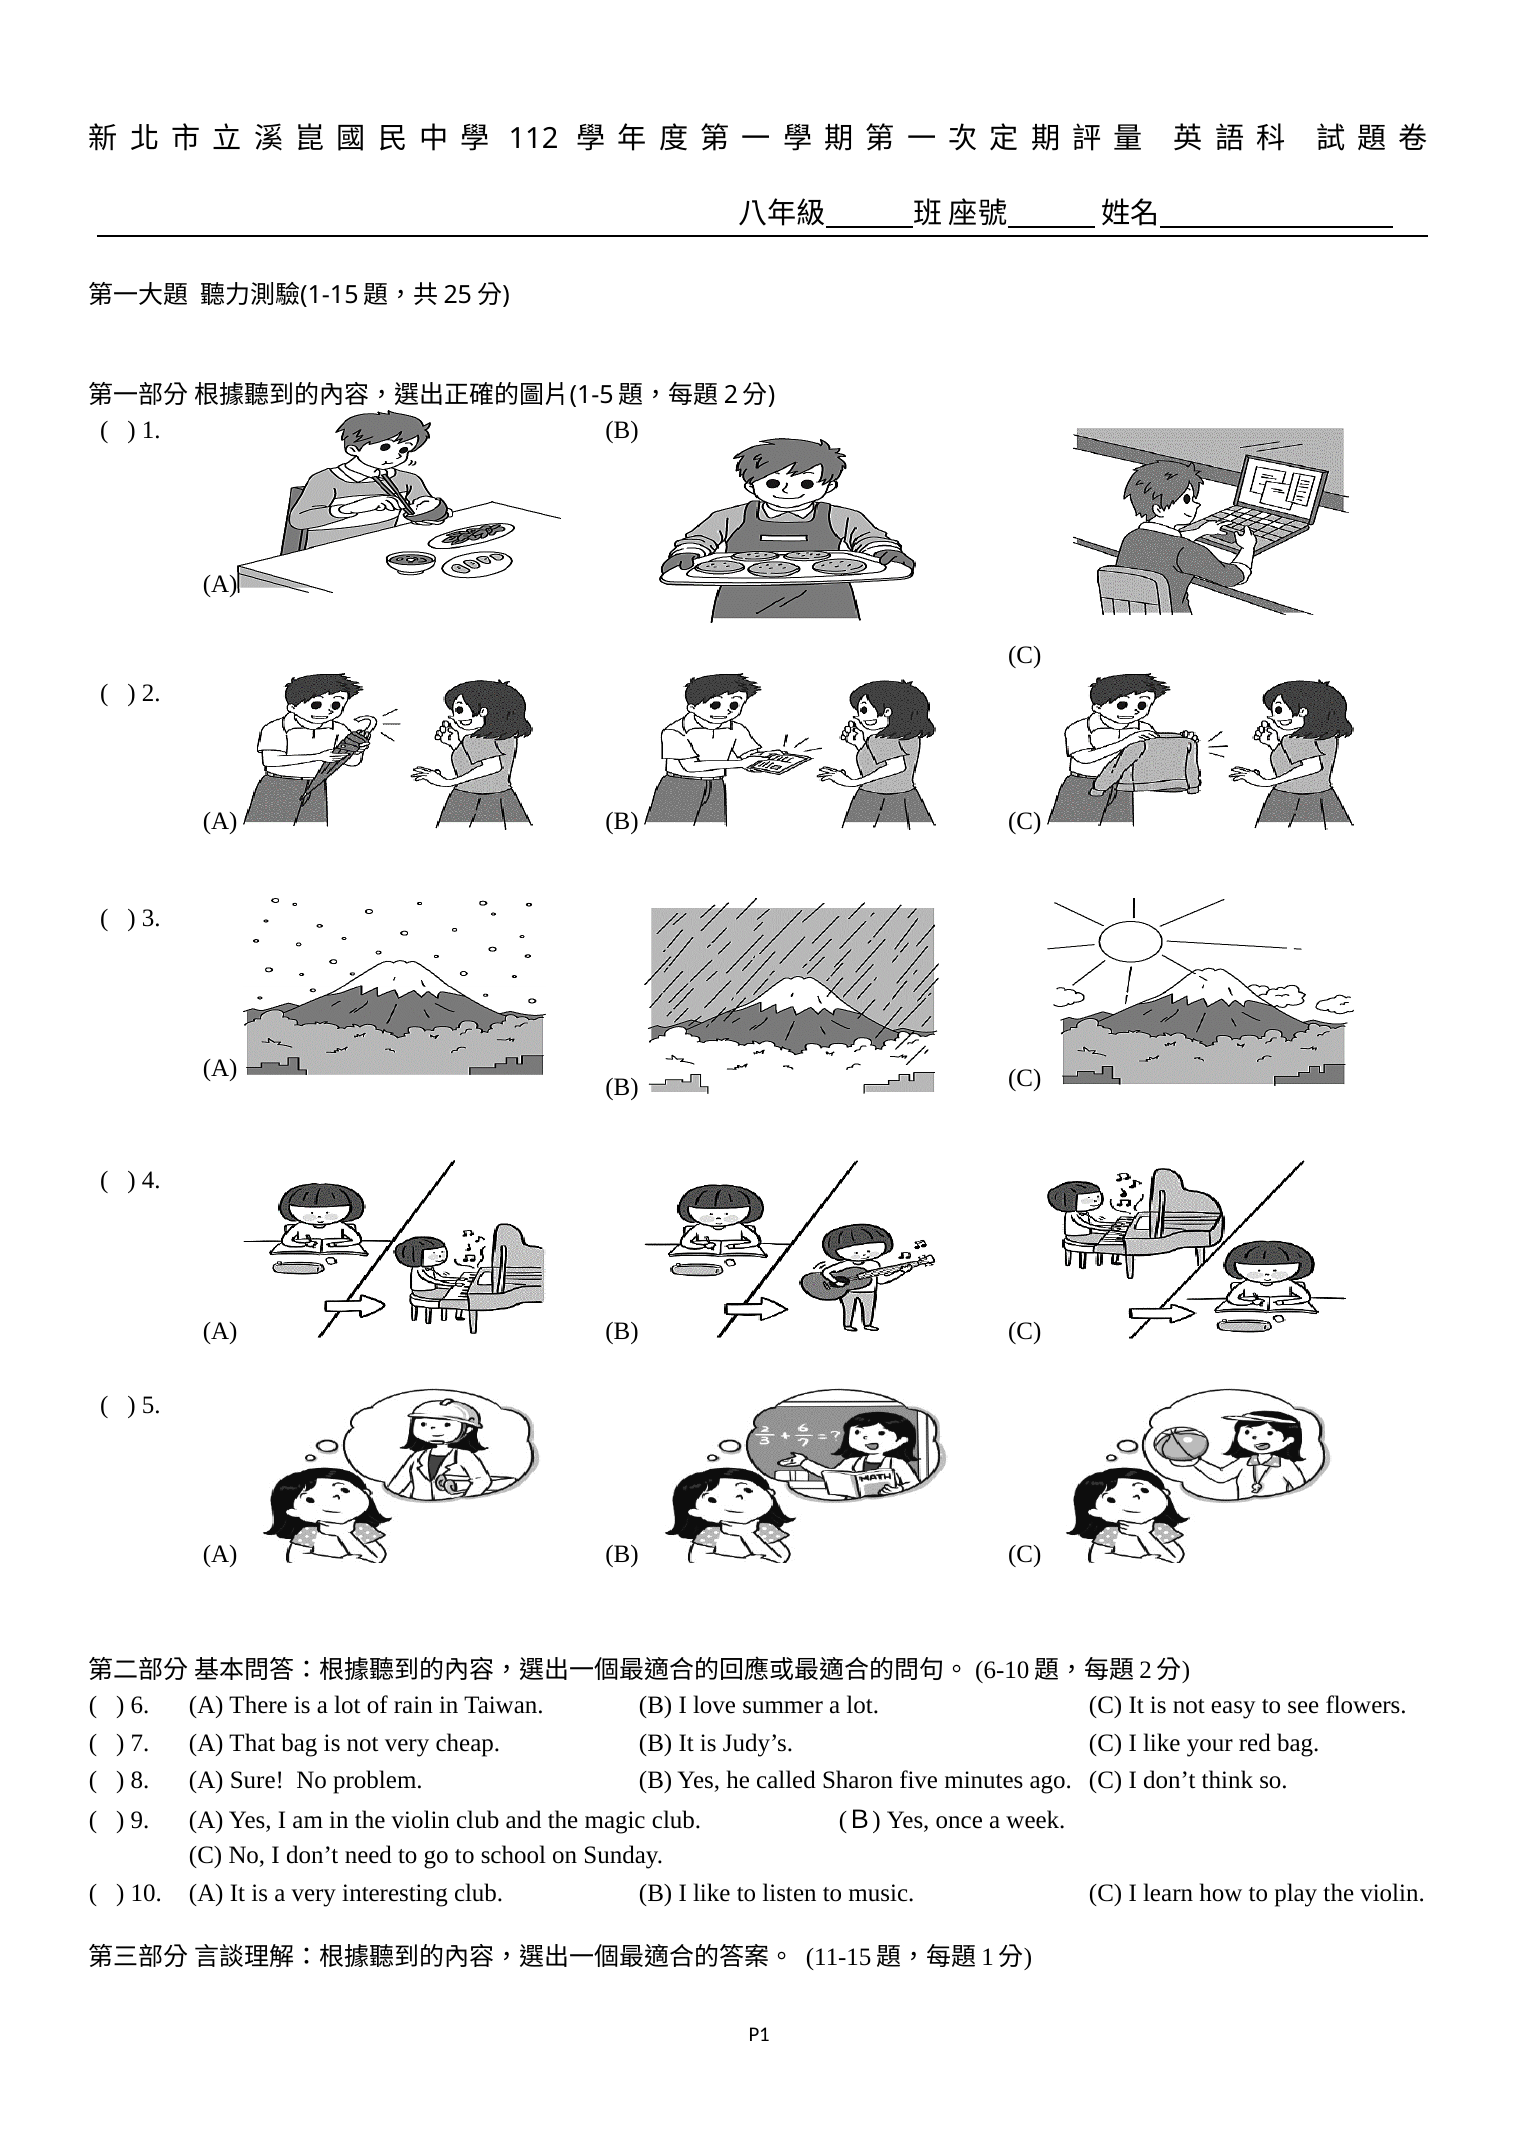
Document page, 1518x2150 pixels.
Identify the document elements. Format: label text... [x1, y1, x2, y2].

picture [644, 673, 936, 830]
text ( ) 9. (A) Yes, I am in the violin club and the magic club. (Ｂ) Yes, once a week. [89, 1798, 1429, 1836]
picture [1047, 673, 1354, 830]
text 新北市立溪崑國民中學112學年度第一學期第一次定期評量 英語科 試題卷 [89, 98, 1429, 173]
text 第二部分 基本問答：根據聽到的內容，選出一個最適合的回應或最適合的問句。 (6-10題，每題2分) [89, 1648, 1429, 1686]
picture [644, 1386, 948, 1563]
text ( ) 7. (A) That bag is not very cheap. (B) It is Judy’s. (C) I like your red bag. [89, 1723, 1429, 1761]
table_cell ( ) 3. [89, 899, 191, 1161]
table_cell (C) [997, 1161, 1399, 1386]
text ( ) 10. (A) It is a very interesting club. (B) I like to listen to music. (C) I learn how to play the violin. [89, 1873, 1429, 1911]
table_cell (C) [997, 674, 1399, 898]
table_cell (B) [594, 1386, 997, 1611]
table_cell ( ) 5. [89, 1386, 191, 1611]
text ( ) 6. (A) There is a lot of rain in Taiwan. (B) I love summer a lot. (C) It is not easy to see flowers. [89, 1686, 1429, 1723]
table_header (A) [191, 411, 594, 673]
table_header (C) [997, 411, 1399, 673]
picture [1073, 428, 1349, 615]
text 第一部分 根據聽到的內容，選出正確的圖片(1-5題，每題2分) [89, 373, 1429, 411]
table_cell ( ) 4. [89, 1161, 191, 1386]
picture [644, 898, 939, 1094]
table_cell (C) [997, 1386, 1399, 1611]
picture [243, 673, 533, 830]
table_cell (C) [997, 899, 1399, 1161]
table_header ( ) 1. [89, 411, 191, 673]
table_cell ( ) 2. [89, 674, 191, 898]
picture [243, 1160, 546, 1338]
picture [237, 410, 561, 593]
table_cell (B) [594, 674, 997, 898]
picture [1047, 1160, 1346, 1339]
table_cell (A) [191, 1161, 594, 1386]
table_cell (A) [191, 1386, 594, 1611]
picture [659, 438, 916, 623]
text ( ) 8. (A) Sure! No problem. (B) Yes, he called Sharon five minutes ago. (C) I don’t think so. [89, 1761, 1429, 1798]
table_header (B) [594, 411, 997, 673]
picture [243, 1386, 541, 1563]
picture [644, 1160, 937, 1338]
text 第一大題 聽力測驗(1-15題，共25分) [89, 273, 1429, 311]
picture [243, 898, 546, 1075]
text 第三部分 言談理解：根據聽到的內容，選出一個最適合的答案。 (11-15題，每題1分) [89, 1936, 1429, 1973]
text 八年級 班 座號 姓名 [738, 173, 1429, 248]
table_cell (B) [594, 899, 997, 1161]
picture [1047, 1386, 1332, 1563]
table_cell (A) [191, 674, 594, 898]
picture [1047, 898, 1354, 1086]
text (C) No, I don’t need to go to school on Sunday. [139, 1836, 1429, 1873]
table_cell (A) [191, 899, 594, 1161]
table_cell (B) [594, 1161, 997, 1386]
